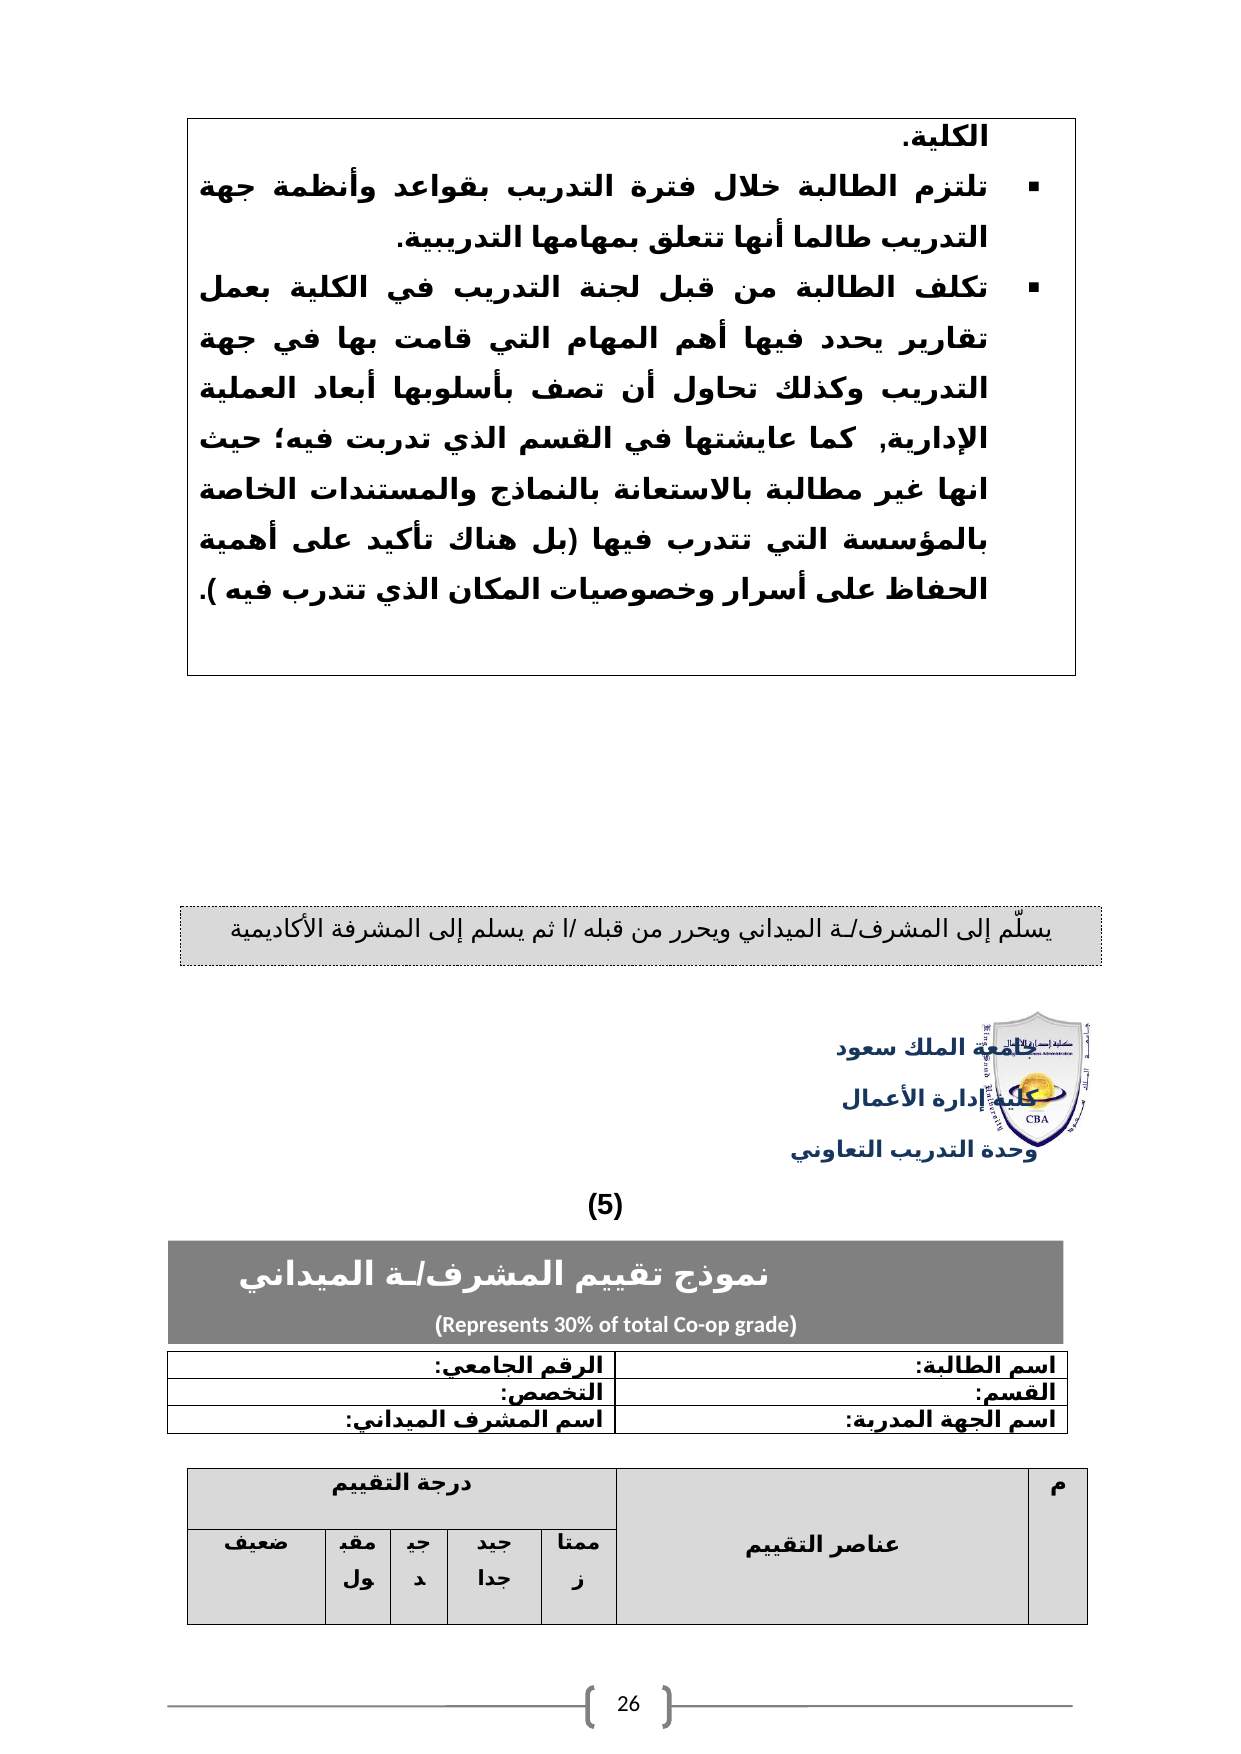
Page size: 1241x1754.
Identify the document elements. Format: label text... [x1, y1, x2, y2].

table_cell التخصص: [168, 1379, 614, 1405]
table_cell جيد [391, 1530, 447, 1624]
table_header م [1029, 1469, 1087, 1624]
table_cell ضعيف [188, 1530, 325, 1624]
table_cell اسم الجهة المدربة: [616, 1406, 1067, 1433]
table_header الرقم الجامعي: [168, 1352, 614, 1378]
table_header عناصر التقييم [617, 1469, 1028, 1624]
text كلية إدارة الأعمال [172, 1085, 1038, 1111]
table_cell ممتاز [542, 1530, 616, 1624]
table_header اسم الطالبة: [616, 1352, 1067, 1378]
table_cell مقبول [326, 1530, 390, 1624]
table_header درجة التقييم [188, 1469, 616, 1529]
table_cell جيد جدا [448, 1530, 541, 1624]
text جامعة الملك سعود [172, 1034, 1038, 1060]
text (5) [172, 1187, 1038, 1220]
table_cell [188, 119, 1075, 675]
text وحدة التدريب التعاوني [172, 1136, 1038, 1162]
picture [965, 1011, 1108, 1162]
table_cell القسم: [616, 1379, 1067, 1405]
table_cell اسم المشرف الميداني: [168, 1406, 614, 1433]
